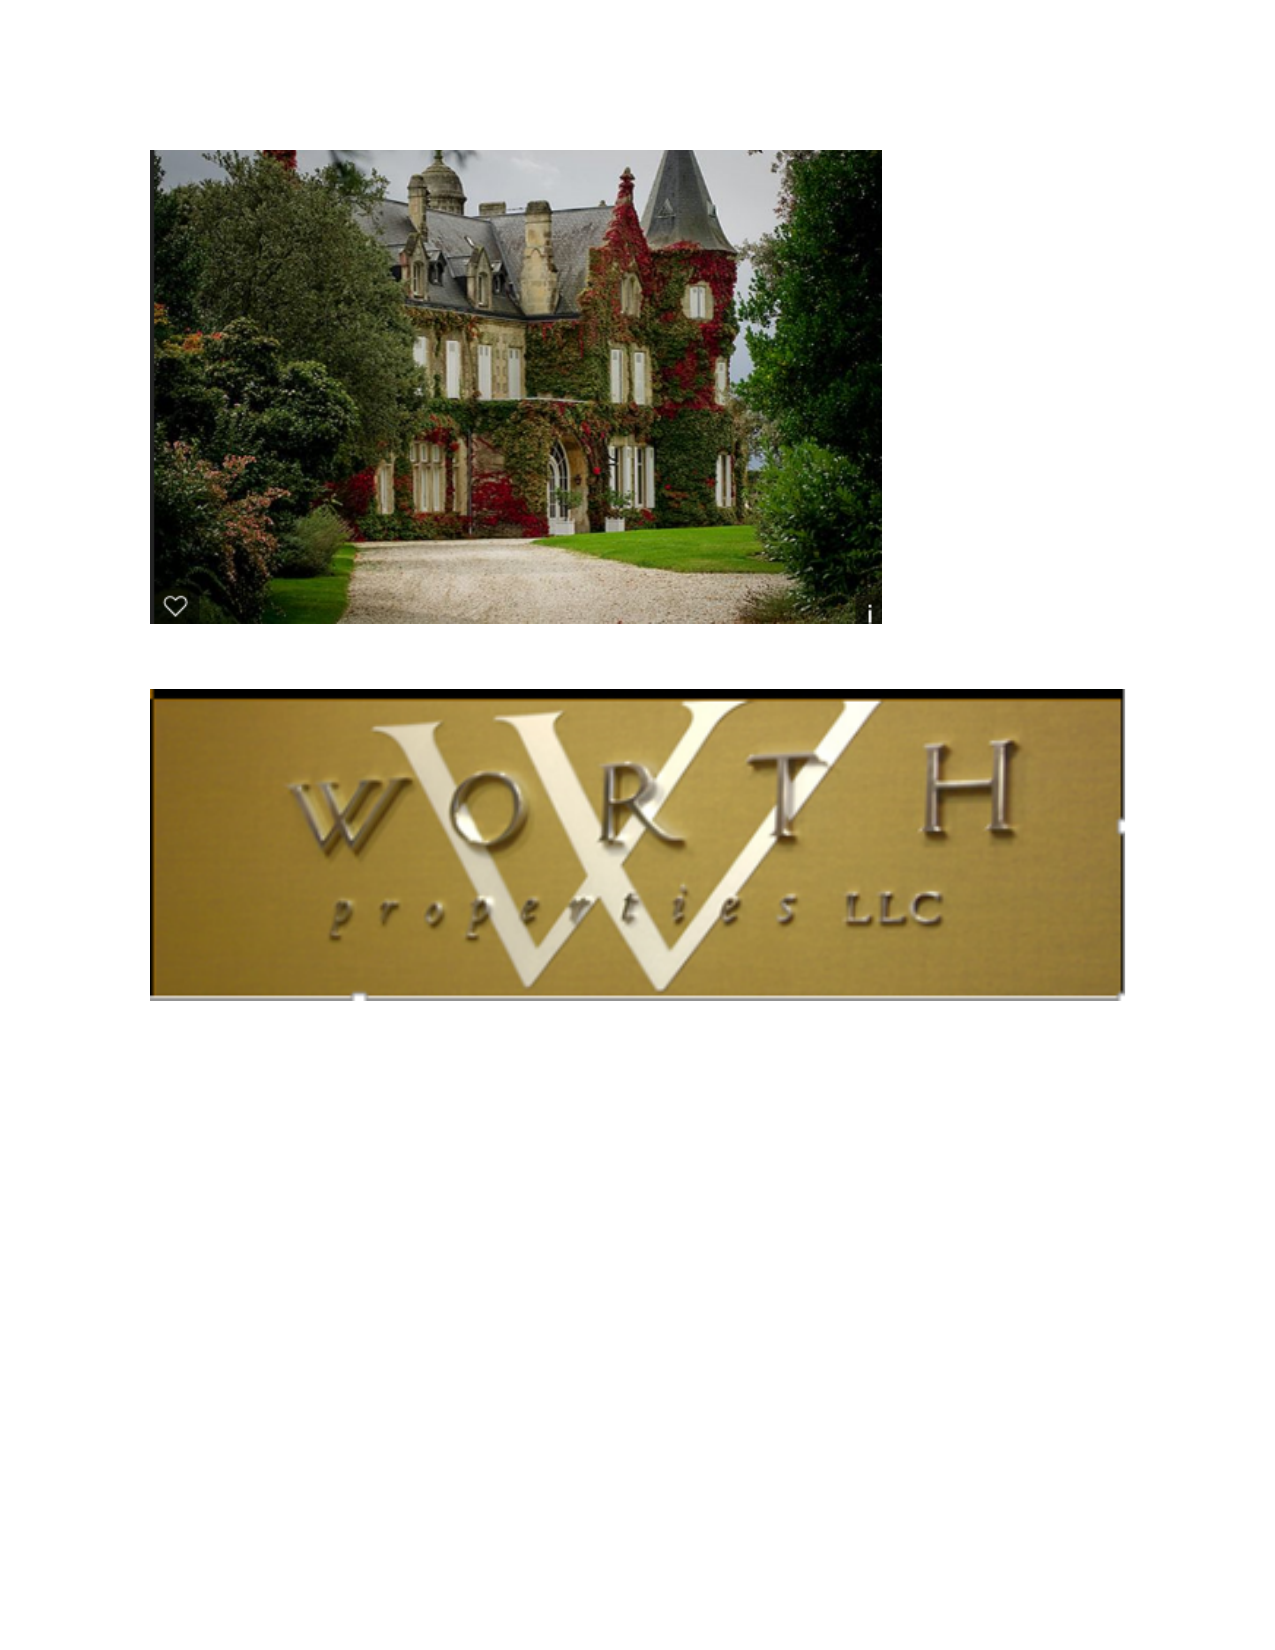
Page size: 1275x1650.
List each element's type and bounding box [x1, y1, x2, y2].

picture [150, 150, 882, 624]
picture [150, 689, 1125, 1001]
